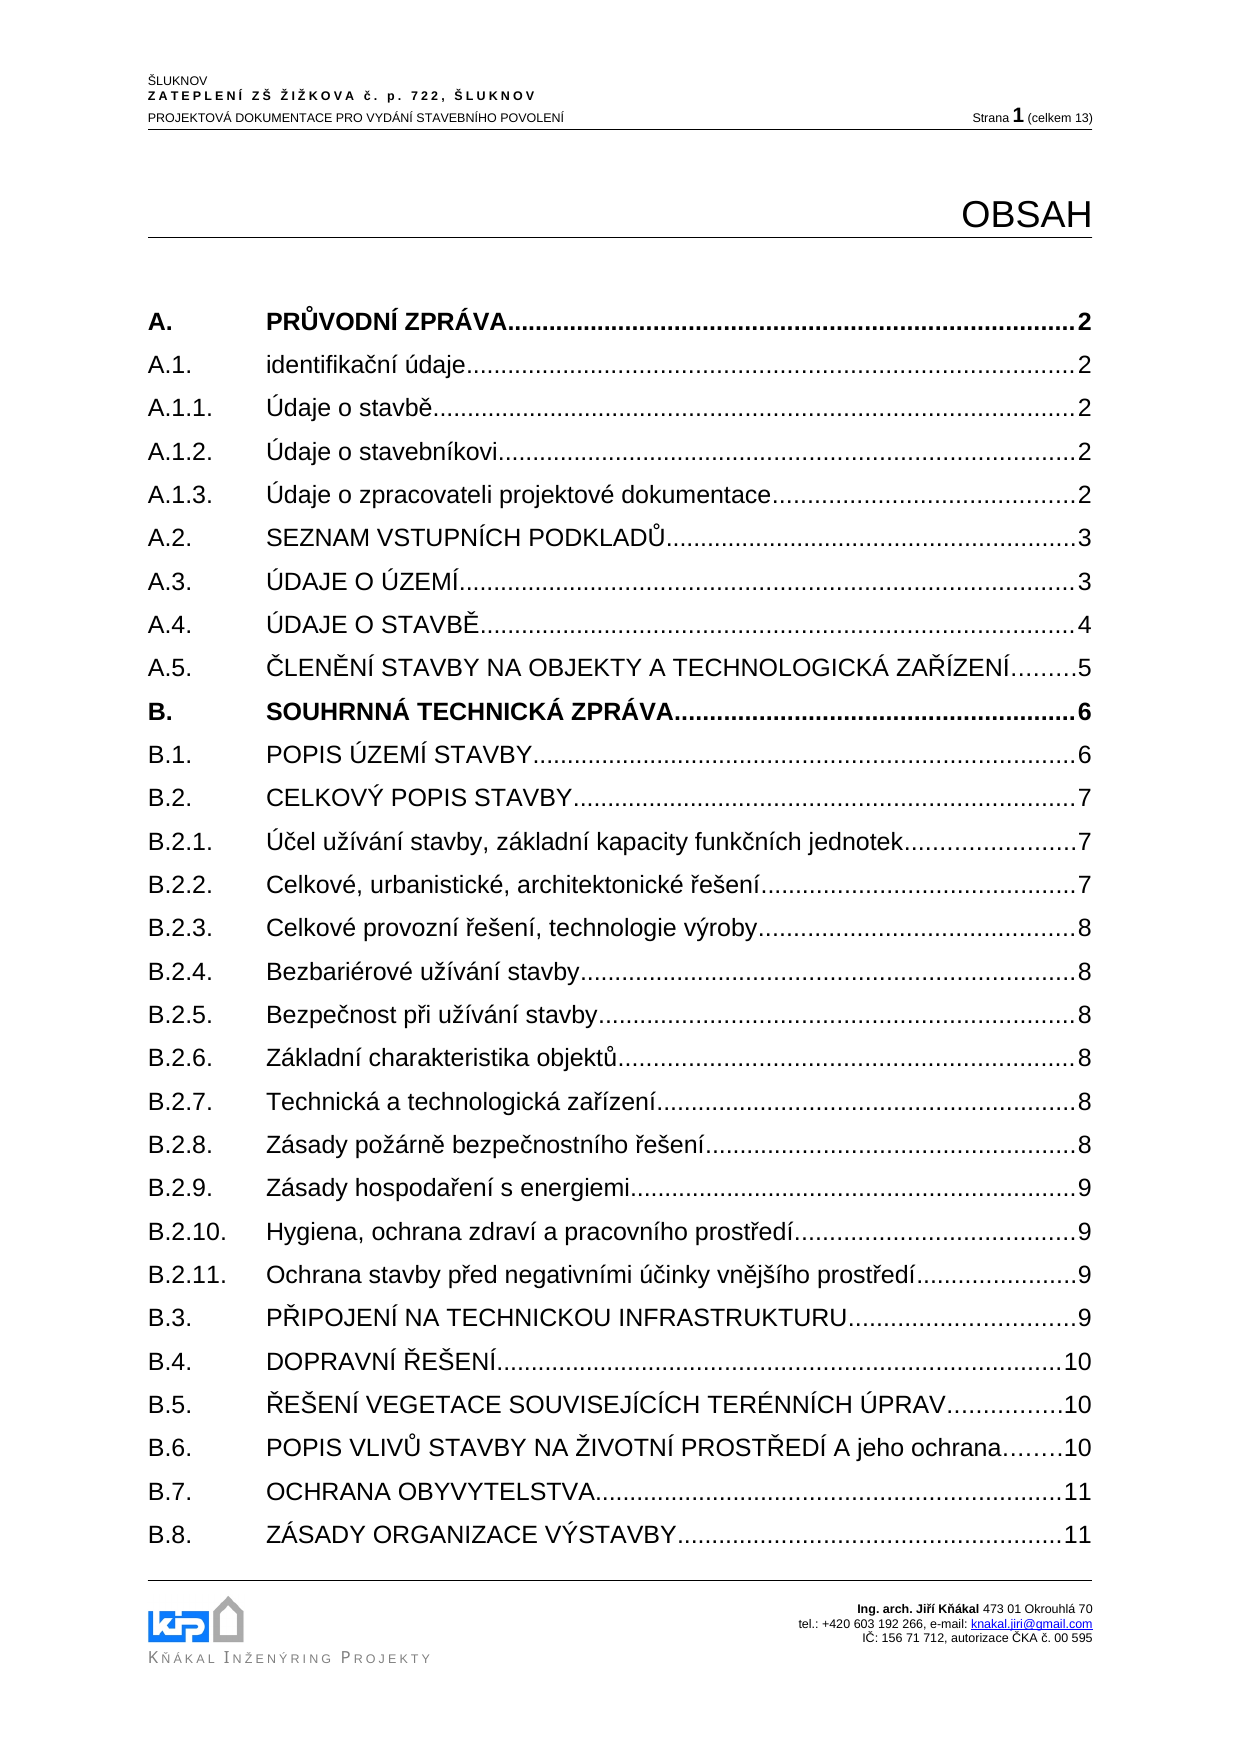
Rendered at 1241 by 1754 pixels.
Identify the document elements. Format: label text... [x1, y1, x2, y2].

text B.8. ZÁSADY ORGANIZACE VÝSTAVBY 11 [148, 1520, 1092, 1548]
text A.2. SEZNAM VSTUPNÍCH PODKLADŮ 3 [148, 523, 1092, 552]
text B.2.11. Ochrana stavby před negativními účinky vnějšího prostředí 9 [148, 1260, 1092, 1288]
text A.1.2. Údaje o stavebníkovi 2 [148, 436, 1092, 465]
text B.4. DOPRAVNÍ ŘEŠENÍ 10 [148, 1346, 1092, 1375]
text A.1. identifikační údaje 2 [148, 350, 1092, 378]
text A.3. ÚDAJE O ÚZEMÍ 3 [148, 566, 1092, 595]
text A.5. ČLENĚNÍ STAVBY NA OBJEKTY A TECHNOLOGICKÁ ZAŘÍZENÍ 5 [148, 653, 1092, 682]
text A.1.3. Údaje o zpracovateli projektové dokumentace 2 [148, 480, 1092, 508]
text B.1. POPIS ÚZEMÍ STAVBY 6 [148, 740, 1092, 768]
text A.1.1. Údaje o stavbě 2 [148, 393, 1092, 422]
text B.2.8. Zásady požárně bezpečnostního řešení 8 [148, 1130, 1092, 1158]
text B.6. POPIS VLIVŮ STAVBY NA ŽIVOTNÍ PROSTŘEDÍ A jeho ochrana 10 [148, 1433, 1092, 1462]
text B.2.7. Technická a technologická zařízení 8 [148, 1086, 1092, 1115]
text B.2.2. Celkové, urbanistické, architektonické řešení 7 [148, 870, 1092, 898]
text A. PRŮVODNÍ ZPRÁVa 2 [148, 306, 1092, 335]
text B.2. CELKOVÝ POPIS STAVBY 7 [148, 783, 1092, 812]
text B.7. OCHRANA OBYVYTELSTVA 11 [148, 1476, 1092, 1505]
text B.2.6. Základní charakteristika objektů 8 [148, 1043, 1092, 1072]
picture [147, 1594, 245, 1643]
text B.2.1. Účel užívání stavby, základní kapacity funkčních jednotek 7 [148, 826, 1092, 855]
text OBSAh [148, 192, 1092, 237]
text B. SOUHRNNÁ TECHNICKÁ ZPRÁVA 6 [148, 696, 1092, 725]
text B.5. ŘEŠENÍ VEGETACE SOUVISEJÍCÍCH TERÉNNÍCH ÚPRAV 10 [148, 1390, 1092, 1418]
text B.2.4. Bezbariérové užívání stavby 8 [148, 956, 1092, 985]
text B.2.9. Zásady hospodaření s energiemi 9 [148, 1173, 1092, 1202]
text A.4. ÚDAJE O STAVBĚ 4 [148, 610, 1092, 638]
text B.2.10. Hygiena, ochrana zdraví a pracovního prostředí 9 [148, 1216, 1092, 1245]
text B.3. PŘIPOJENÍ NA TECHNICKOU INFRASTRUKTURU 9 [148, 1303, 1092, 1332]
text B.2.3. Celkové provozní řešení, technologie výroby 8 [148, 913, 1092, 942]
text B.2.5. Bezpečnost při užívání stavby 8 [148, 1000, 1092, 1028]
